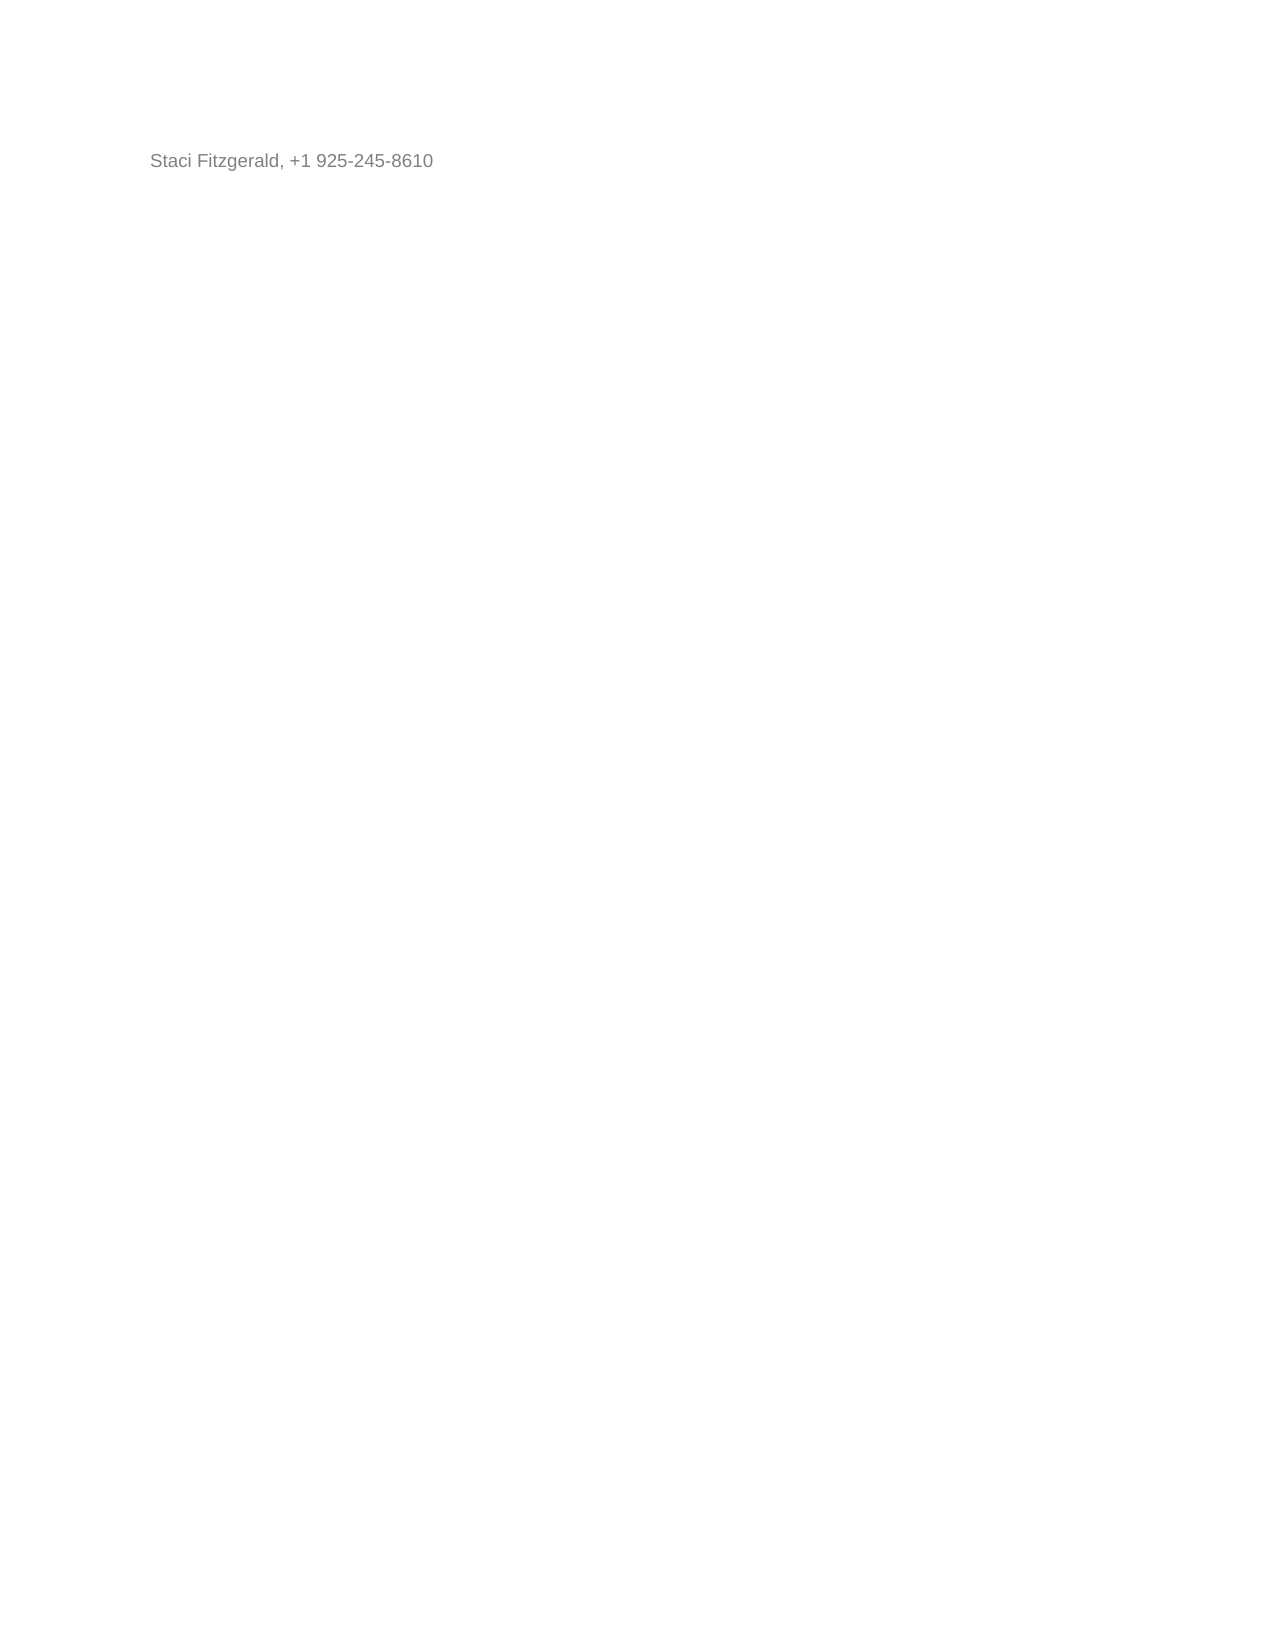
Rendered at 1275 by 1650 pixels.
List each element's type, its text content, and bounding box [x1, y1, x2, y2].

text Staci Fitzgerald, +1 925-245-8610 [150, 150, 1125, 172]
